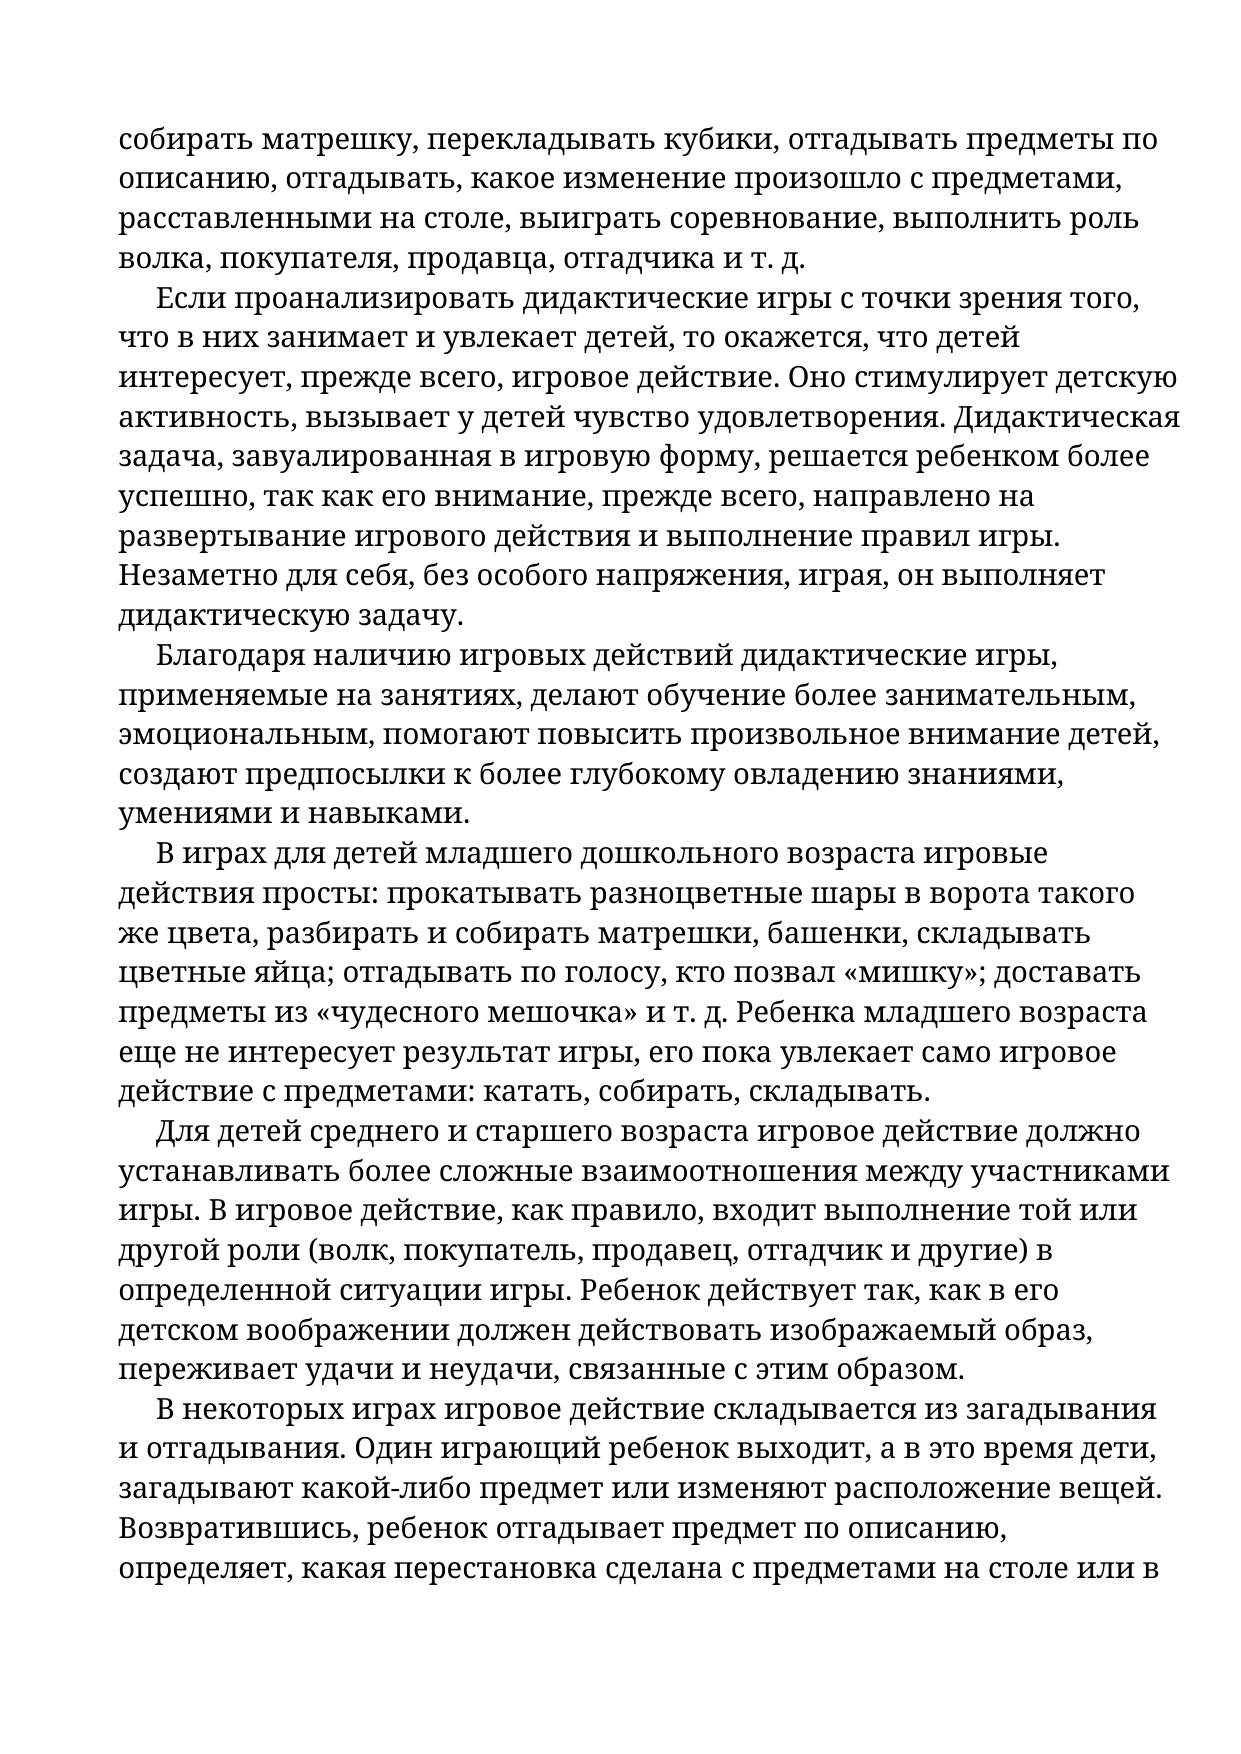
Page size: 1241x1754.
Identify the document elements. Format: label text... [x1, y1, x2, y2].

text Благодаря наличию игровых действий дидактические игры, применяемые на занятиях, делают обучение более занимательным, эмоциональным, помогают повысить произвольное внимание детей, создают предпосылки к более глубокому овладению знаниями, умениями и навыками. [118, 634, 1181, 832]
text Для детей среднего и старшего возраста игровое действие должно устанавливать более сложные взаимоотношения между участниками игры. В игровое действие, как правило, входит выполнение той или другой роли (волк, покупатель, продавец, отгадчик и другие) в определенной ситуации игры. Ребенок действует так, как в его детском воображении должен действовать изображаемый образ, переживает удачи и неудачи, связанные с этим образом. [118, 1110, 1181, 1388]
text Если проанализировать дидактические игры с точки зрения того, что в них занимает и увлекает детей, то окажется, что детей интересует, прежде всего, игровое действие. Оно стимулирует детскую активность, вызывает у детей чувство удовлетворения. Дидактическая задача, завуалированная в игровую форму, решается ребенком более успешно, так как его внимание, прежде всего, направлено на развертывание игрового действия и выполнение правил игры. Незаметно для себя, без особого напряжения, играя, он выполняет дидактическую задачу. [118, 277, 1181, 634]
text В играх для детей младшего дошкольного возраста игровые действия просты: прокатывать разноцветные шары в ворота такого же цвета, разбирать и собирать матрешки, башенки, складывать цветные яйца; отгадывать по голосу, кто позвал «мишку»; доставать предметы из «чудесного мешочка» и т. д. Ребенка младшего возраста еще не интересует результат игры, его пока увлекает само игровое действие с предметами: катать, собирать, складывать. [118, 832, 1181, 1110]
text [118, 118, 1181, 277]
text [118, 1388, 1181, 1587]
